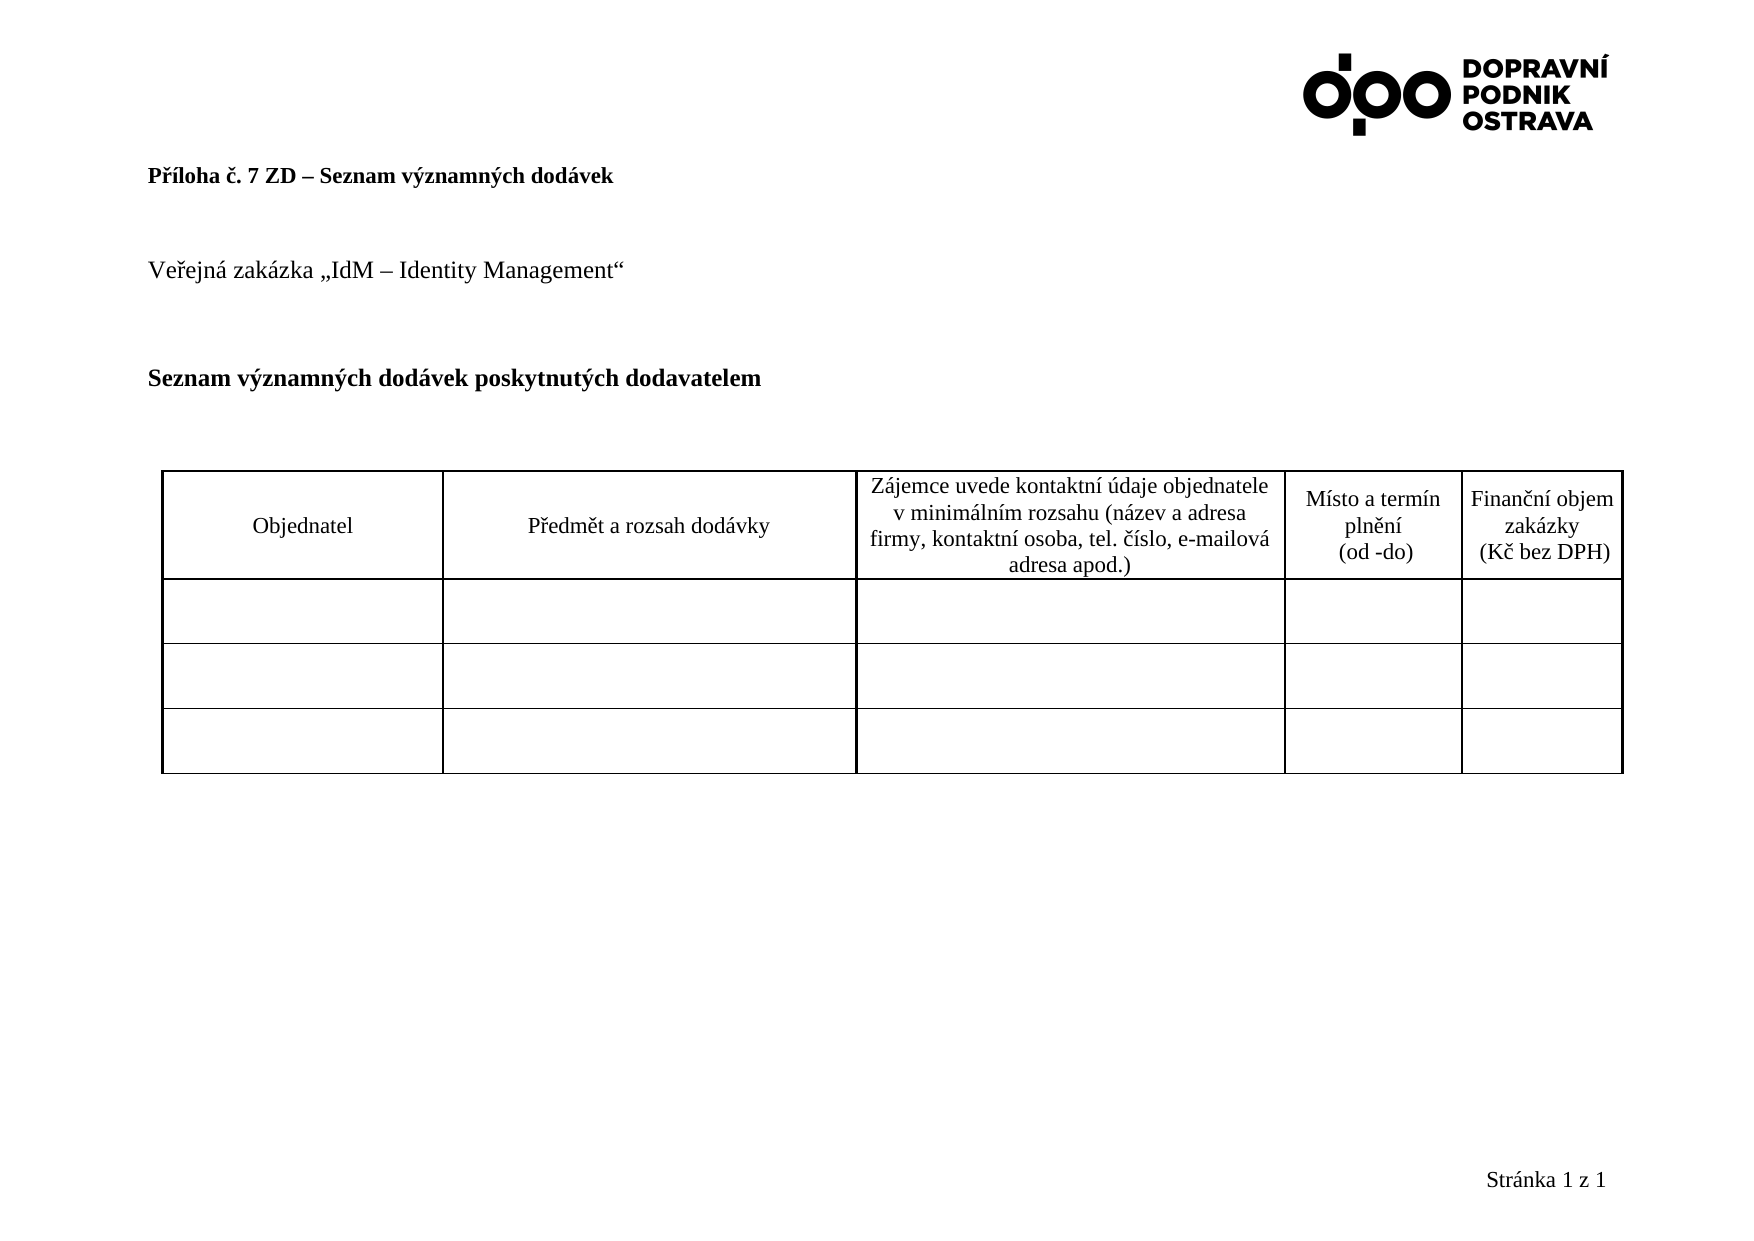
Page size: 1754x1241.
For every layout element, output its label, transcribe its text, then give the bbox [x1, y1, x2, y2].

table_header Místo a termín plnění (od -do) [1286, 472, 1461, 578]
table_cell [858, 709, 1284, 773]
text Příloha č. 7 ZD – Seznam významných dodávek [148, 162, 1606, 189]
table_header Předmět a rozsah dodávky [444, 472, 855, 578]
table_cell [1286, 580, 1461, 643]
table_cell [444, 644, 855, 708]
table_cell [164, 709, 442, 773]
subtitle Seznam významných dodávek poskytnutých dodavatelem [148, 363, 1606, 391]
table_cell [444, 709, 855, 773]
table_cell [1286, 709, 1461, 773]
table_cell [858, 644, 1284, 708]
table_cell [164, 580, 442, 643]
table_cell [1463, 580, 1621, 643]
table_header Finanční objem zakázky (Kč bez DPH) [1463, 472, 1621, 578]
table_cell [1463, 644, 1621, 708]
table_cell [858, 580, 1284, 643]
table_cell [1286, 644, 1461, 708]
table_header Objednatel [164, 472, 442, 578]
subtitle Veřejná zakázka „IdM – Identity Management“ [148, 255, 1606, 284]
table_cell [1463, 709, 1621, 773]
table_header Zájemce uvede kontaktní údaje objednatele v minimálním rozsahu (název a adresa firmy, kontaktní osoba, tel. číslo, e-mailová adresa apod.) [858, 472, 1284, 578]
table_cell [444, 580, 855, 643]
table_cell [164, 644, 442, 708]
picture [1303, 53, 1610, 136]
